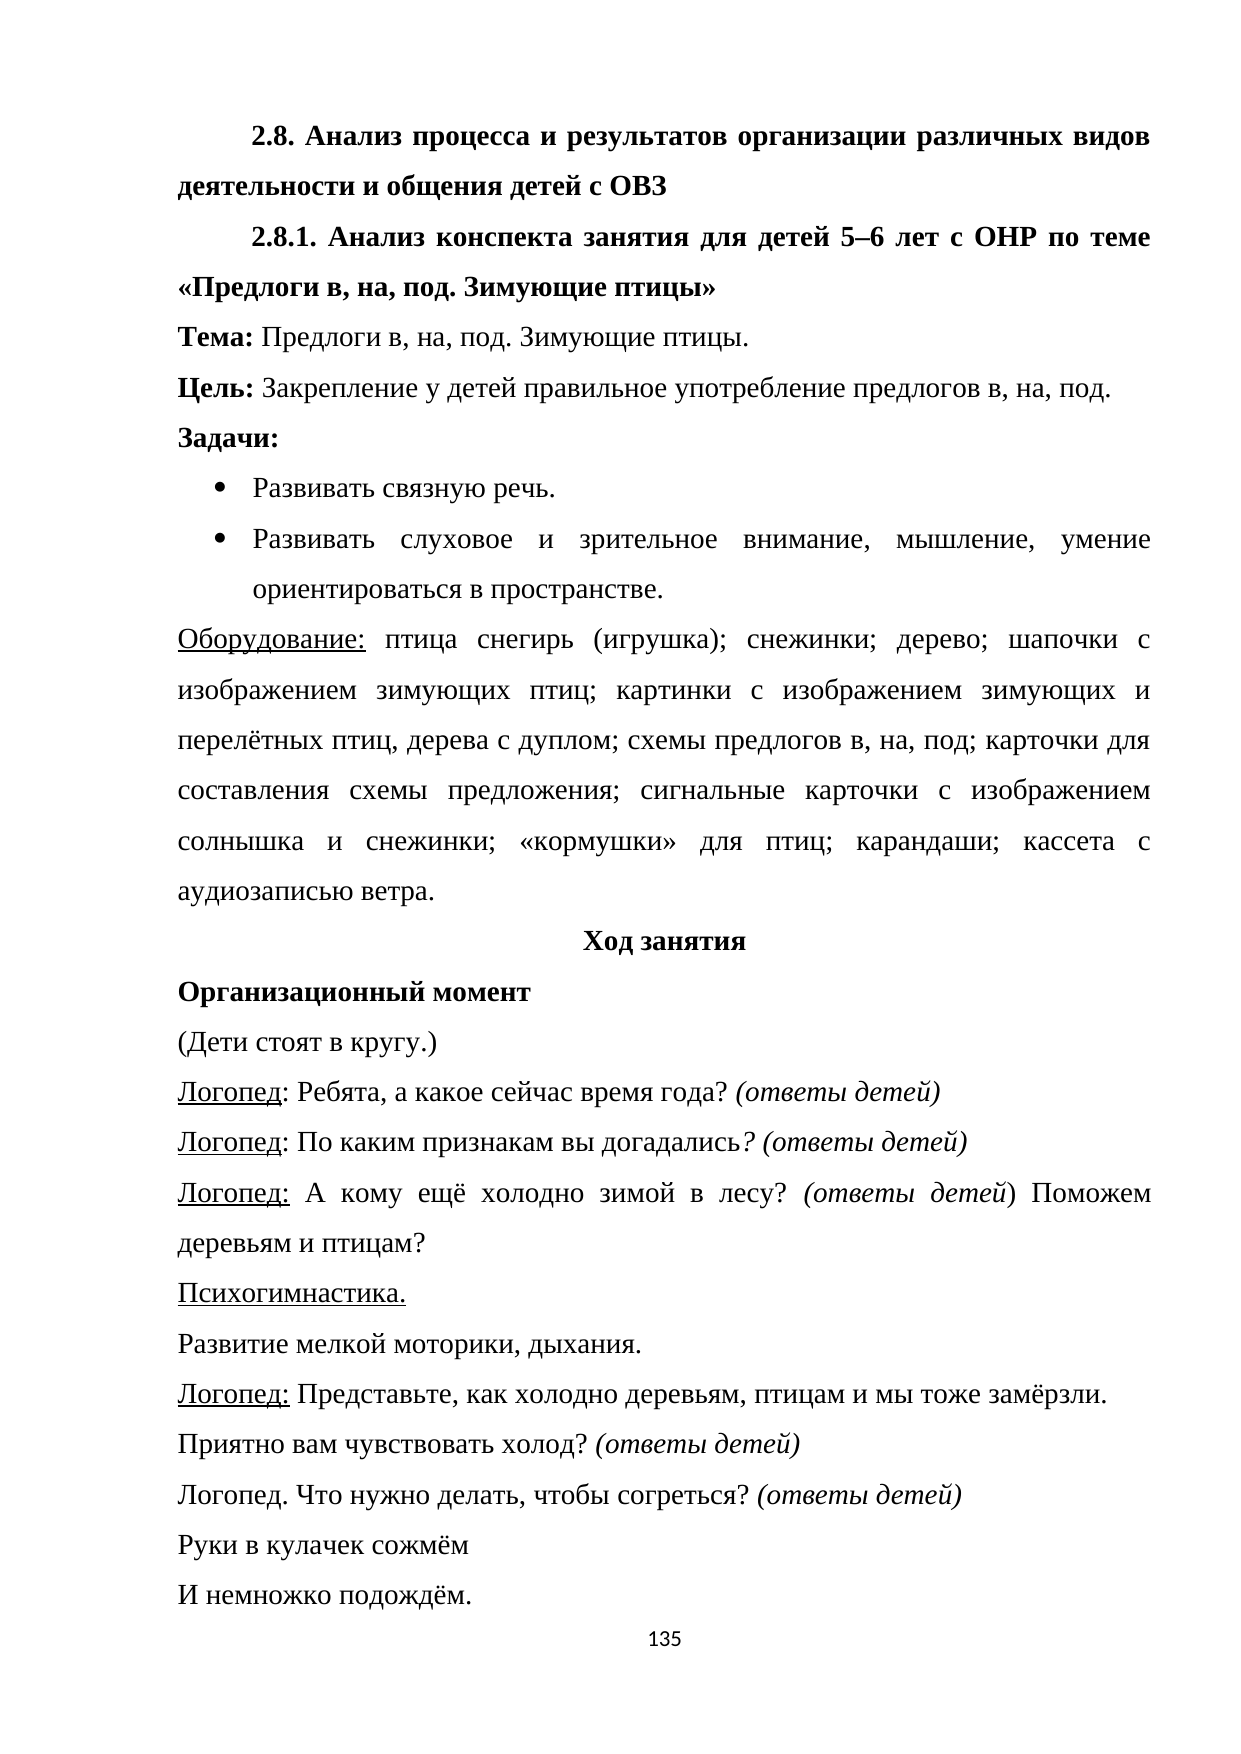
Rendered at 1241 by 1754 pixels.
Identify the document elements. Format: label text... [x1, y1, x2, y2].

text Оборудование: птица снегирь (игрушка); снежинки; дерево; шапочки с изображением зимующих птиц; картинки с изображением зимующих и перелётных птиц, дерева с дуплом; схемы предлогов в, на, под; карточки для составления схемы предложения; сигнальные карточки с изображением солнышка и снежинки; «кормушки» для птиц; карандаши; кассета с аудиозаписью ветра. [177, 621, 1152, 907]
text Задачи: [177, 420, 1152, 453]
text Ход занятия [177, 923, 1152, 957]
text Логопед: Представьте, как холодно деревьям, птицам и мы тоже замёрзли. [177, 1376, 1152, 1410]
text Логопед. Что нужно делать, чтобы согреться? (ответы детей) [177, 1477, 1152, 1510]
text Логопед: Ребята, а какое сейчас время года? (ответы детей) [177, 1074, 1152, 1108]
text Приятно вам чувствовать холод? (ответы детей) [177, 1426, 1152, 1460]
text Организационный момент [177, 974, 1152, 1007]
text Логопед: А кому ещё холодно зимой в лесу? (ответы детей) Поможем деревьям и птицам? [177, 1175, 1152, 1259]
list Развивать слуховое и зрительное внимание, мышление, умение ориентироваться в пространстве. [215, 521, 1152, 605]
text Психогимнастика. [177, 1276, 1152, 1309]
list Развивать связную речь. [215, 470, 1152, 504]
text 2.8.1. Анализ конспекта занятия для детей 5–6 лет с ОНР по теме «Предлоги в, на, под. Зимующие птицы» [177, 219, 1152, 303]
text 2.8. Анализ процесса и результатов организации различных видов деятельности и общения детей с ОВЗ [177, 118, 1152, 202]
text Тема: Предлоги в, на, под. Зимующие птицы. [177, 319, 1152, 353]
text (Дети стоят в кругу.) [177, 1024, 1152, 1057]
text Логопед: По каким признакам вы догадались? (ответы детей) [177, 1124, 1152, 1158]
text Развитие мелкой моторики, дыхания. [177, 1326, 1152, 1359]
text Цель: Закрепление у детей правильное употребление предлогов в, на, под. [177, 370, 1152, 403]
text И немножко подождём. [177, 1577, 1152, 1611]
text Руки в кулачек сожмём [177, 1527, 1152, 1561]
